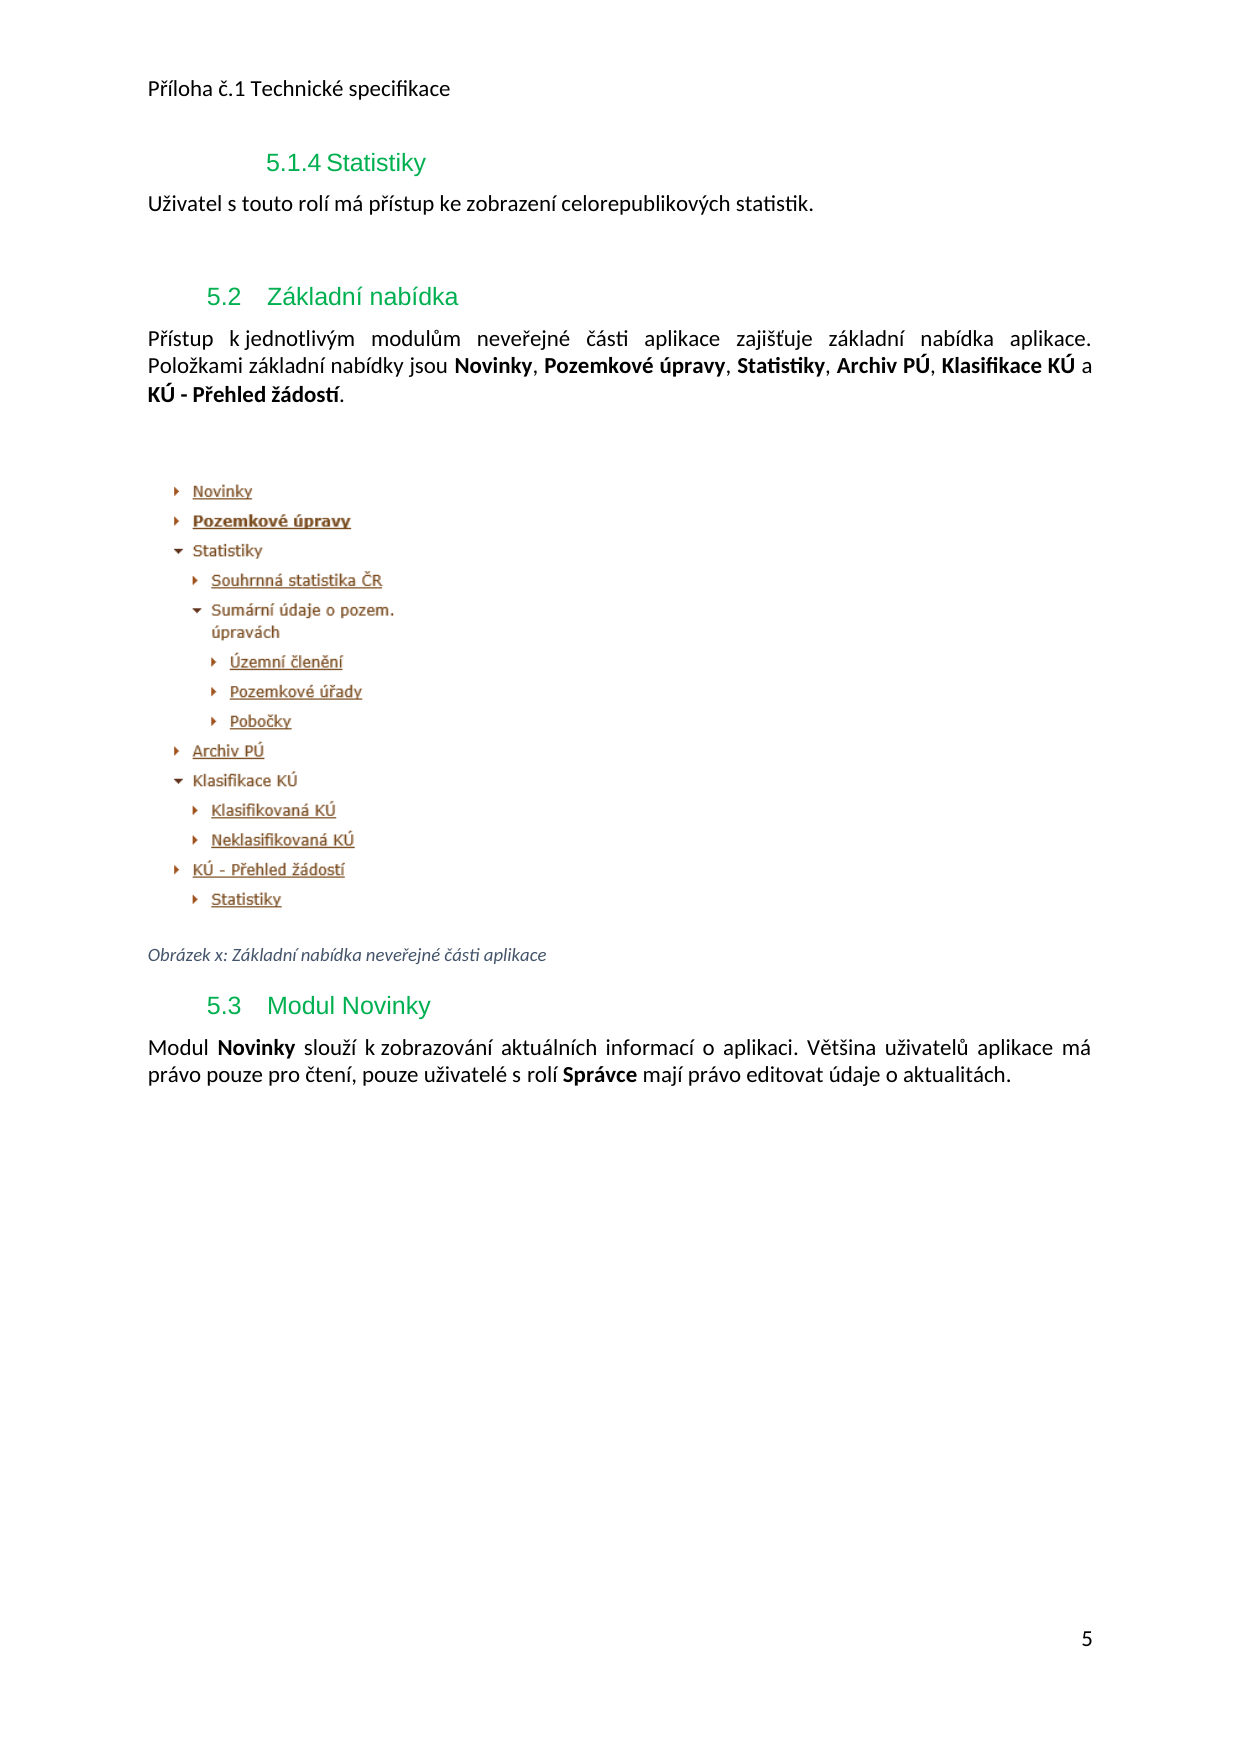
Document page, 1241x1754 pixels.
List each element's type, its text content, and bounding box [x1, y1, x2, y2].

text Statistiky [266, 148, 1093, 176]
text Uživatel s touto rolí má přístup ke zobrazení celorepublikových statistik. [148, 189, 1093, 217]
text Modul Novinky slouží k zobrazování aktuálních informací o aplikaci. Většina uživatelů aplikace má právo pouze pro čtení, pouze uživatelé s rolí Správce mají právo editovat údaje o aktualitách. [148, 1033, 1093, 1089]
subtitle Základní nabídka [207, 282, 1093, 311]
subtitle Modul Novinky [207, 991, 1093, 1020]
text Přístup k jednotlivým modulům neveřejné části aplikace zajišťuje základní nabídka aplikace. Položkami základní nabídky jsou Novinky, Pozemkové úpravy, Statistiky, Archiv PÚ, Klasifikace KÚ a KÚ - Přehled žádostí. [148, 324, 1093, 408]
picture [147, 460, 418, 931]
text Obrázek x: Základní nabídka neveřejné části aplikace [148, 943, 1093, 966]
